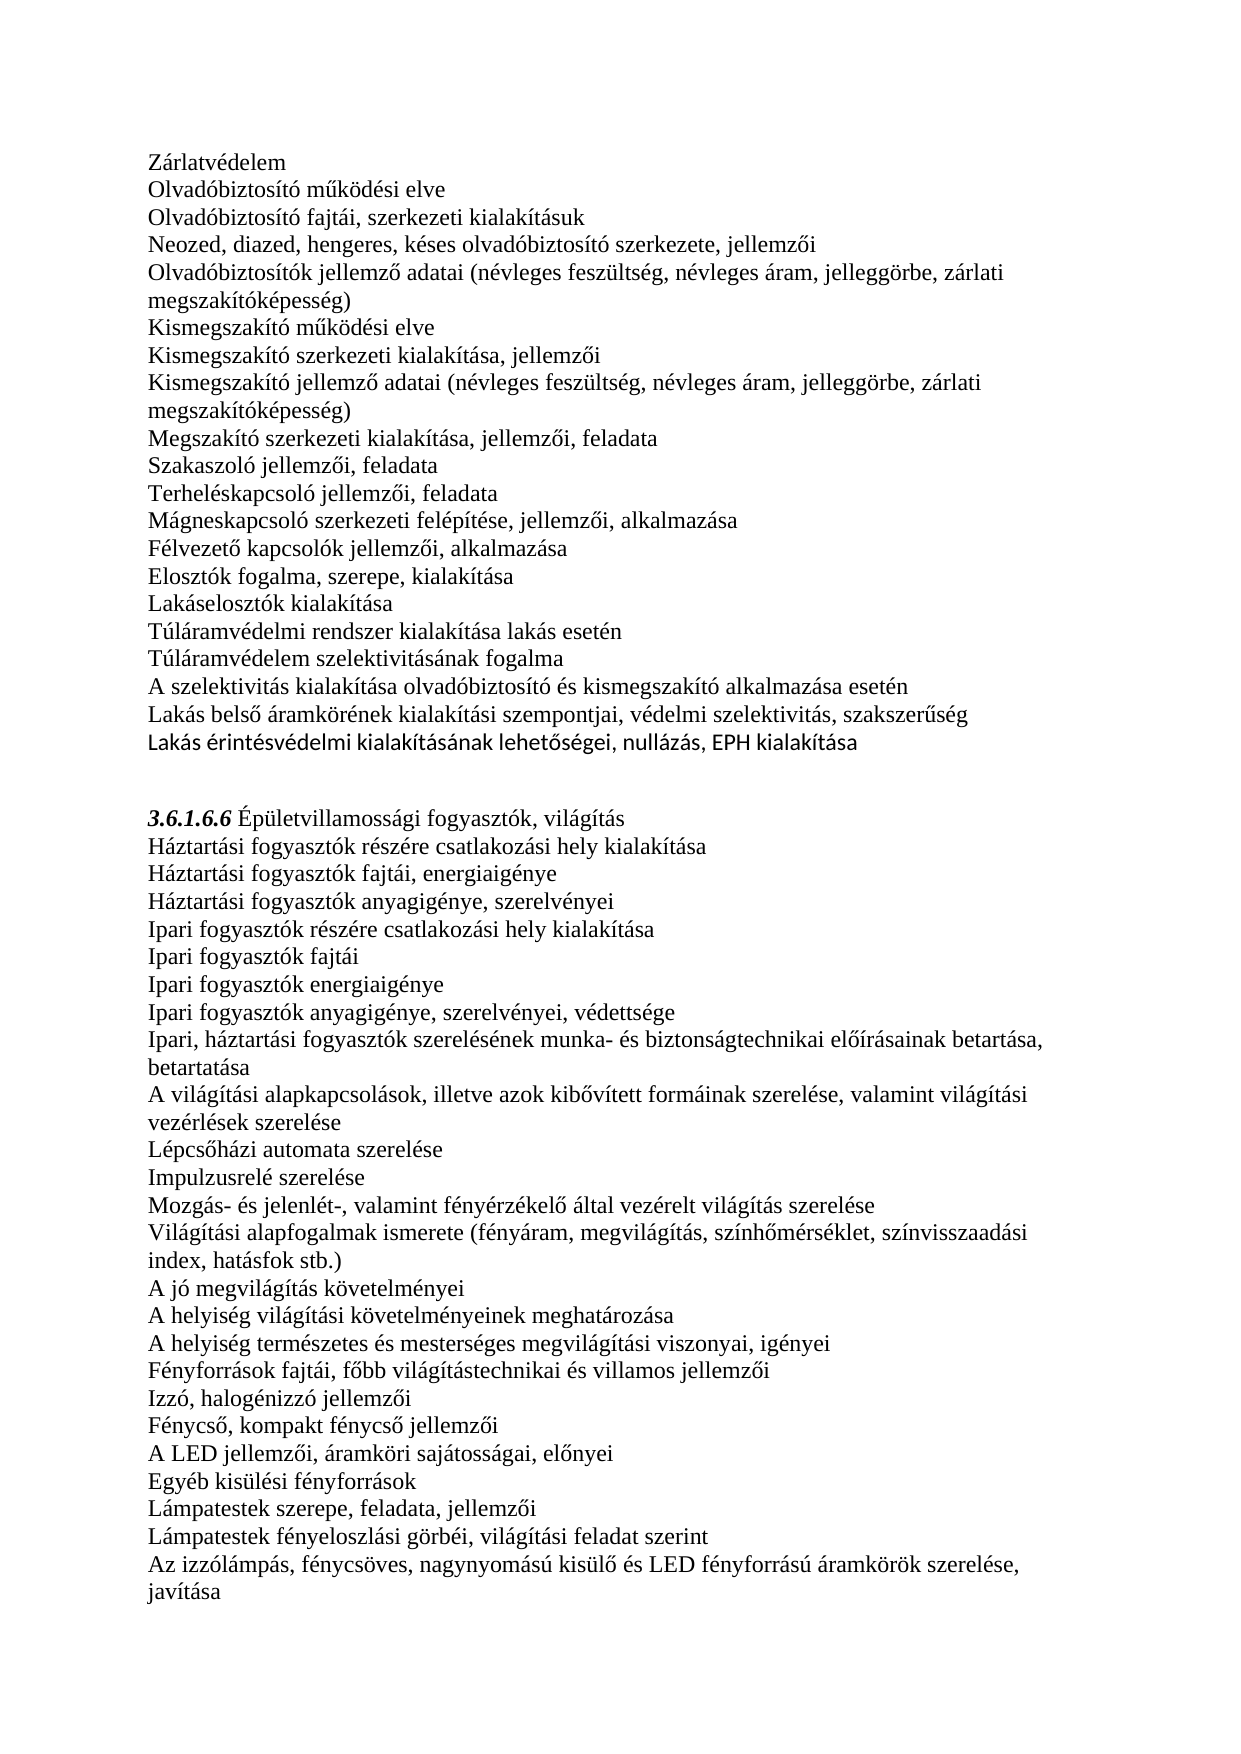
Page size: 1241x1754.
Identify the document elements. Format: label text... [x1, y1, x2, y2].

text Az izzólámpás, fénycsöves, nagynyomású kisülő és LED fényforrású áramkörök szerelése, javítása [148, 1549, 1093, 1605]
text Szakaszoló jellemzői, feladata [148, 451, 1093, 479]
text Lámpatestek fényeloszlási görbéi, világítási feladat szerint [148, 1522, 1093, 1549]
text A helyiség világítási követelményeinek meghatározása [148, 1301, 1093, 1329]
text Mágneskapcsoló szerkezeti felépítése, jellemzői, alkalmazása [148, 506, 1093, 534]
text Félvezető kapcsolók jellemzői, alkalmazása [148, 534, 1093, 562]
text Kismegszakító jellemző adatai (névleges feszültség, névleges áram, jelleggörbe, zárlati megszakítóképesség) [148, 368, 1093, 424]
text Olvadóbiztosítók jellemző adatai (névleges feszültség, névleges áram, jelleggörbe, zárlati megszakítóképesség) [148, 258, 1093, 313]
text Háztartási fogyasztók fajtái, energiaigénye [148, 859, 1093, 887]
text Lakás érintésvédelmi kialakításának lehetőségei, nullázás, EPH kialakítása [148, 727, 1093, 757]
text Egyéb kisülési fényforrások [148, 1467, 1093, 1494]
text Neozed, diazed, hengeres, késes olvadóbiztosító szerkezete, jellemzői [148, 230, 1093, 258]
text Elosztók fogalma, szerepe, kialakítása [148, 562, 1093, 589]
text Világítási alapfogalmak ismerete (fényáram, megvilágítás, színhőmérséklet, színvisszaadási index, hatásfok stb.) [148, 1218, 1093, 1273]
text Olvadóbiztosító fajtái, szerkezeti kialakításuk [148, 203, 1093, 230]
text Olvadóbiztosító működési elve [148, 175, 1093, 203]
text Háztartási fogyasztók részére csatlakozási hely kialakítása [148, 832, 1093, 859]
text Fényforrások fajtái, főbb világítástechnikai és villamos jellemzői [148, 1356, 1093, 1384]
text Mozgás- és jelenlét-, valamint fényérzékelő által vezérelt világítás szerelése [148, 1191, 1093, 1218]
text Túláramvédelem szelektivitásának fogalma [148, 644, 1093, 672]
text Ipari fogyasztók részére csatlakozási hely kialakítása [148, 915, 1093, 942]
text Izzó, halogénizzó jellemzői [148, 1384, 1093, 1412]
text Megszakító szerkezeti kialakítása, jellemzői, feladata [148, 424, 1093, 451]
text Lépcsőházi automata szerelése [148, 1136, 1093, 1163]
text Fénycső, kompakt fénycső jellemzői [148, 1412, 1093, 1439]
text Kismegszakító működési elve [148, 313, 1093, 341]
text Terheléskapcsoló jellemzői, feladata [148, 479, 1093, 506]
text Háztartási fogyasztók anyagigénye, szerelvényei [148, 887, 1093, 915]
text A világítási alapkapcsolások, illetve azok kibővített formáinak szerelése, valamint világítási vezérlések szerelése [148, 1080, 1093, 1136]
text 3.6.1.6.6 Épületvillamossági fogyasztók, világítás [148, 804, 1093, 832]
text Lakáselosztók kialakítása [148, 589, 1093, 617]
text Túláramvédelmi rendszer kialakítása lakás esetén [148, 617, 1093, 644]
text Lámpatestek szerepe, feladata, jellemzői [148, 1494, 1093, 1522]
text Kismegszakító szerkezeti kialakítása, jellemzői [148, 341, 1093, 368]
text Ipari, háztartási fogyasztók szerelésének munka- és biztonságtechnikai előírásainak betartása, betartatása [148, 1025, 1093, 1080]
text A szelektivitás kialakítása olvadóbiztosító és kismegszakító alkalmazása esetén [148, 672, 1093, 700]
text Ipari fogyasztók fajtái [148, 942, 1093, 970]
text Zárlatvédelem [148, 148, 1093, 175]
text Lakás belső áramkörének kialakítási szempontjai, védelmi szelektivitás, szakszerűség [148, 700, 1093, 727]
text A LED jellemzői, áramköri sajátosságai, előnyei [148, 1439, 1093, 1467]
text A helyiség természetes és mesterséges megvilágítási viszonyai, igényei [148, 1329, 1093, 1356]
text A jó megvilágítás követelményei [148, 1273, 1093, 1301]
text Ipari fogyasztók energiaigénye [148, 970, 1093, 997]
text Impulzusrelé szerelése [148, 1163, 1093, 1191]
text Ipari fogyasztók anyagigénye, szerelvényei, védettsége [148, 997, 1093, 1025]
